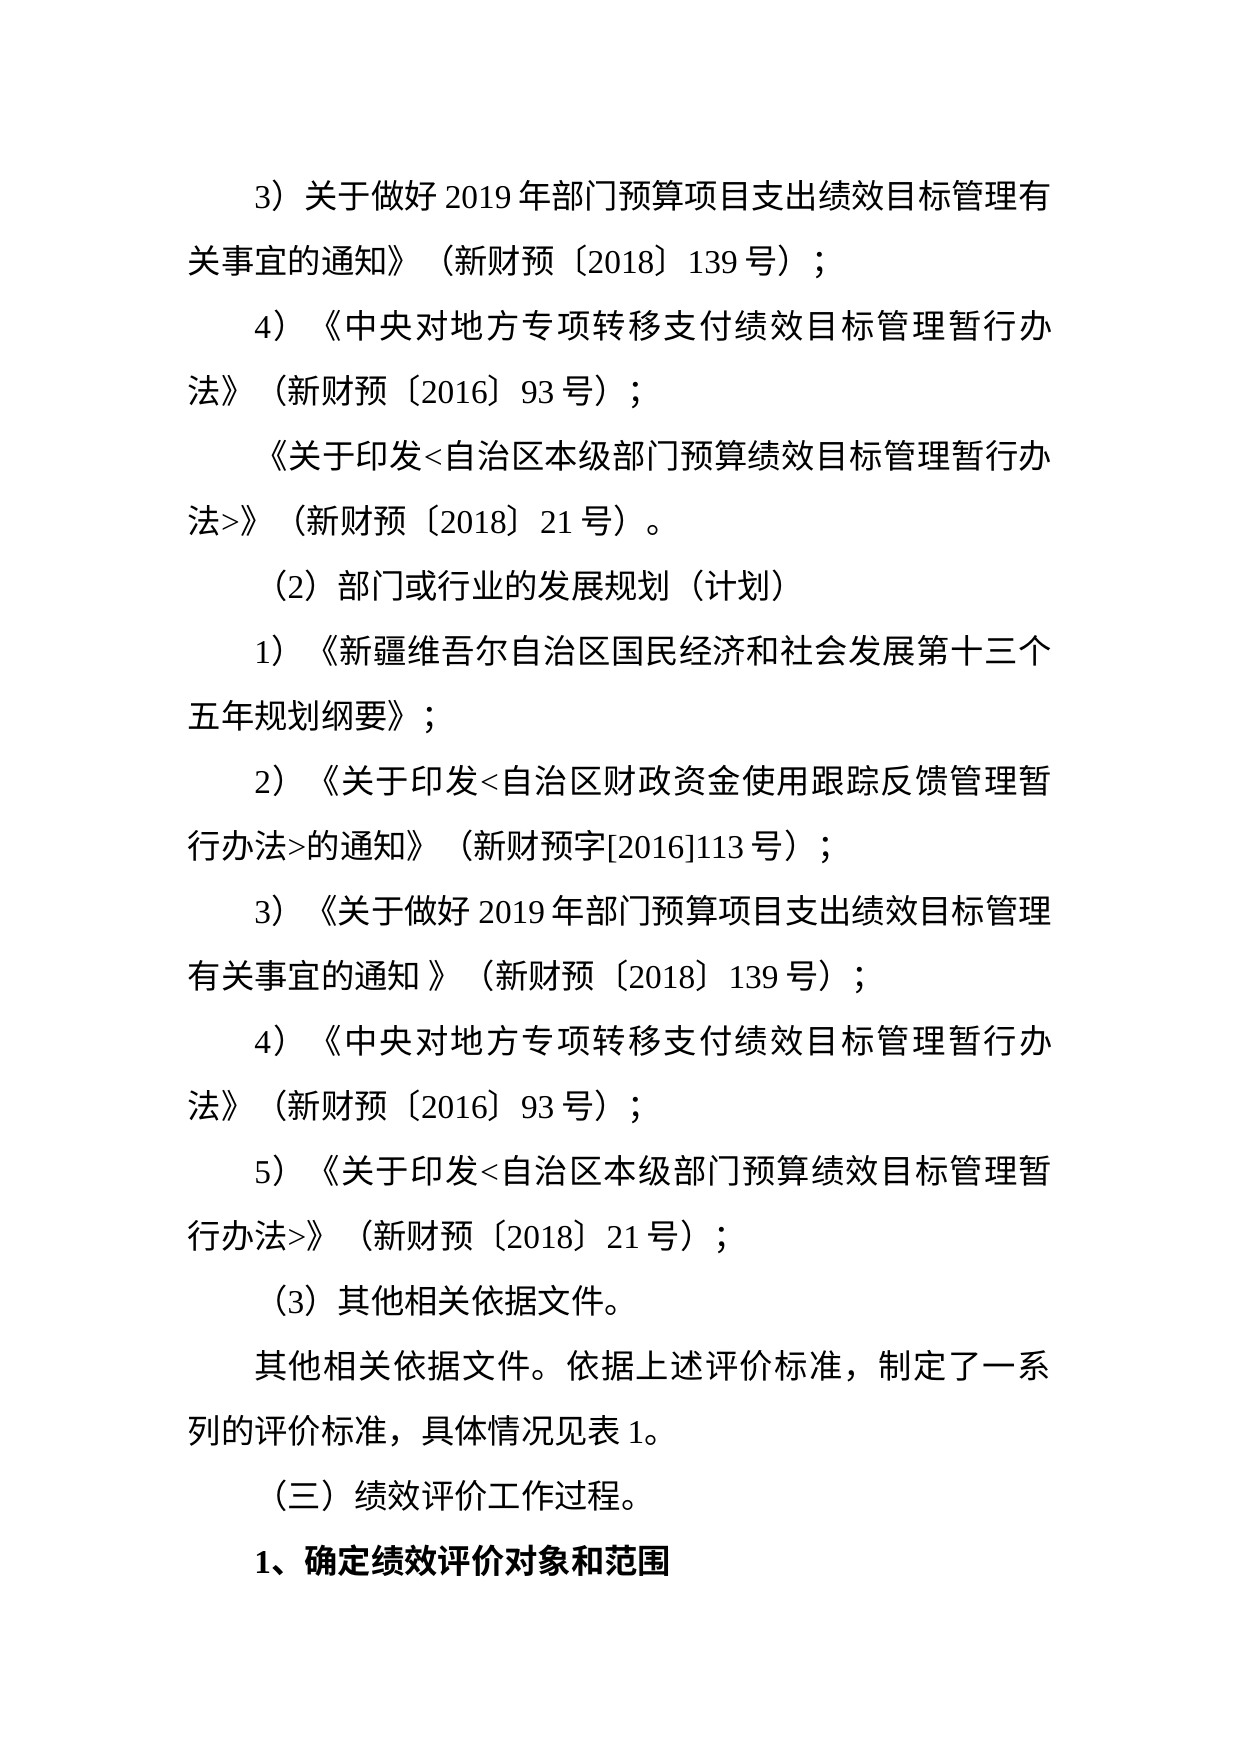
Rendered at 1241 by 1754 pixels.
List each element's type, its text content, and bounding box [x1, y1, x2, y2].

text （三）绩效评价工作过程。 [187, 1462, 1053, 1527]
text 1）《新疆维吾尔自治区国民经济和社会发展第十三个五年规划纲要》； [187, 617, 1053, 747]
text 2）《关于印发<自治区财政资金使用跟踪反馈管理暂行办法>的通知》（新财预字[2016]113号）； [187, 747, 1053, 877]
text （2）部门或行业的发展规划（计划） [187, 552, 1053, 617]
text 4）《中央对地方专项转移支付绩效目标管理暂行办法》（新财预〔2016〕93号）； [187, 1007, 1053, 1137]
text 其他相关依据文件。依据上述评价标准，制定了一系列的评价标准，具体情况见表1。 [187, 1332, 1053, 1462]
text 4）《中央对地方专项转移支付绩效目标管理暂行办法》（新财预〔2016〕93号）； [187, 292, 1053, 422]
text 3）《关于做好2019年部门预算项目支出绩效目标管理有关事宜的通知 》（新财预〔2018〕139号）； [187, 877, 1053, 1007]
text 1、确定绩效评价对象和范围 [187, 1527, 1053, 1592]
text 3）关于做好2019年部门预算项目支出绩效目标管理有关事宜的通知》（新财预〔2018〕139号）； [187, 162, 1053, 292]
text 5）《关于印发<自治区本级部门预算绩效目标管理暂行办法>》（新财预〔2018〕21号）； [187, 1137, 1053, 1267]
text 《关于印发<自治区本级部门预算绩效目标管理暂行办法>》（新财预〔2018〕21号）。 [187, 422, 1053, 552]
text （3）其他相关依据文件。 [187, 1267, 1053, 1332]
